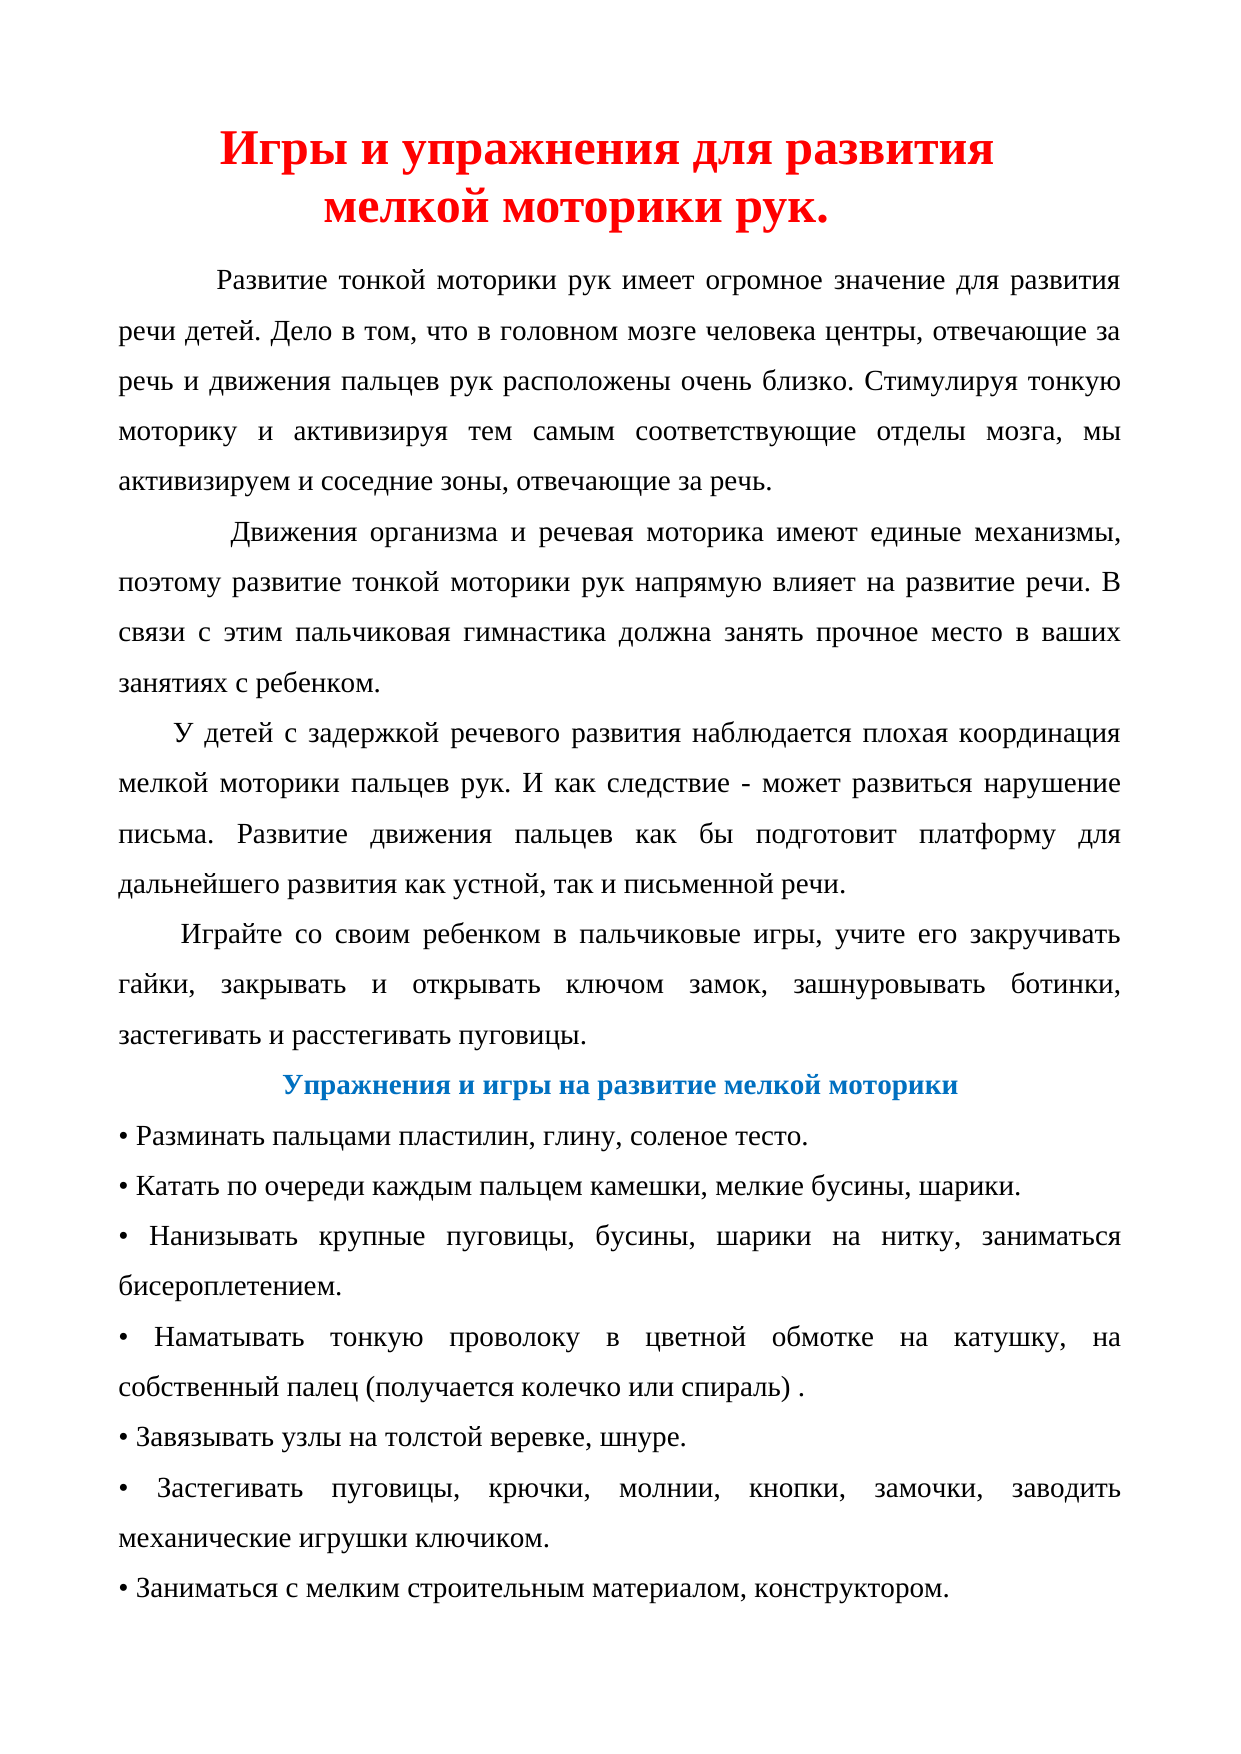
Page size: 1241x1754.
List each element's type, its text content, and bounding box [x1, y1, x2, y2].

text • Разминать пальцами пластилин, глину, соленое тесто. [118, 1118, 1122, 1151]
text Развитие тонкой моторики рук имеет огромное значение для развития речи детей. Дело в том, что в головном мозге человека центры, отвечающие за речь и движения пальцев рук расположены очень близко. Стимулируя тонкую моторику и активизируя тем самым соответствующие отделы мозга, мы активизируем и соседние зоны, отвечающие за речь. [118, 262, 1122, 497]
text • Катать по очереди каждым пальцем камешки, мелкие бусины, шарики. [118, 1168, 1122, 1201]
text • Нанизывать крупные пуговицы, бусины, шарики на нитку, заниматься бисероплетением. [118, 1218, 1122, 1302]
text • Завязывать узлы на толстой веревке, шнуре. [118, 1419, 1122, 1453]
text Игры и упражнения для развития мелкой моторики рук. [74, 118, 1078, 233]
text Упражнения и игры на развитие мелкой моторики [118, 1067, 1122, 1101]
text • Застегивать пуговицы, крючки, молнии, кнопки, замочки, заводить механические игрушки ключиком. [118, 1470, 1122, 1554]
text • Заниматься с мелким строительным материалом, конструктором. [118, 1570, 1122, 1604]
text Играйте со своим ребенком в пальчиковые игры, учите его закручивать гайки, закрывать и открывать ключом замок, зашнуровывать ботинки, застегивать и расстегивать пуговицы. [118, 916, 1122, 1051]
text Движения организма и речевая моторика имеют единые механизмы, поэтому развитие тонкой моторики рук напрямую влияет на развитие речи. В связи с этим пальчиковая гимнастика должна занять прочное место в ваших занятиях с ребенком. [118, 514, 1122, 698]
text • Наматывать тонкую проволоку в цветной обмотке на катушку, на собственный палец (получается колечко или спираль) . [118, 1319, 1122, 1403]
text У детей с задержкой речевого развития наблюдается плохая координация мелкой моторики пальцев рук. И как следствие - может развиться нарушение письма. Развитие движения пальцев как бы подготовит платформу для дальнейшего развития как устной, так и письменной речи. [118, 715, 1122, 899]
